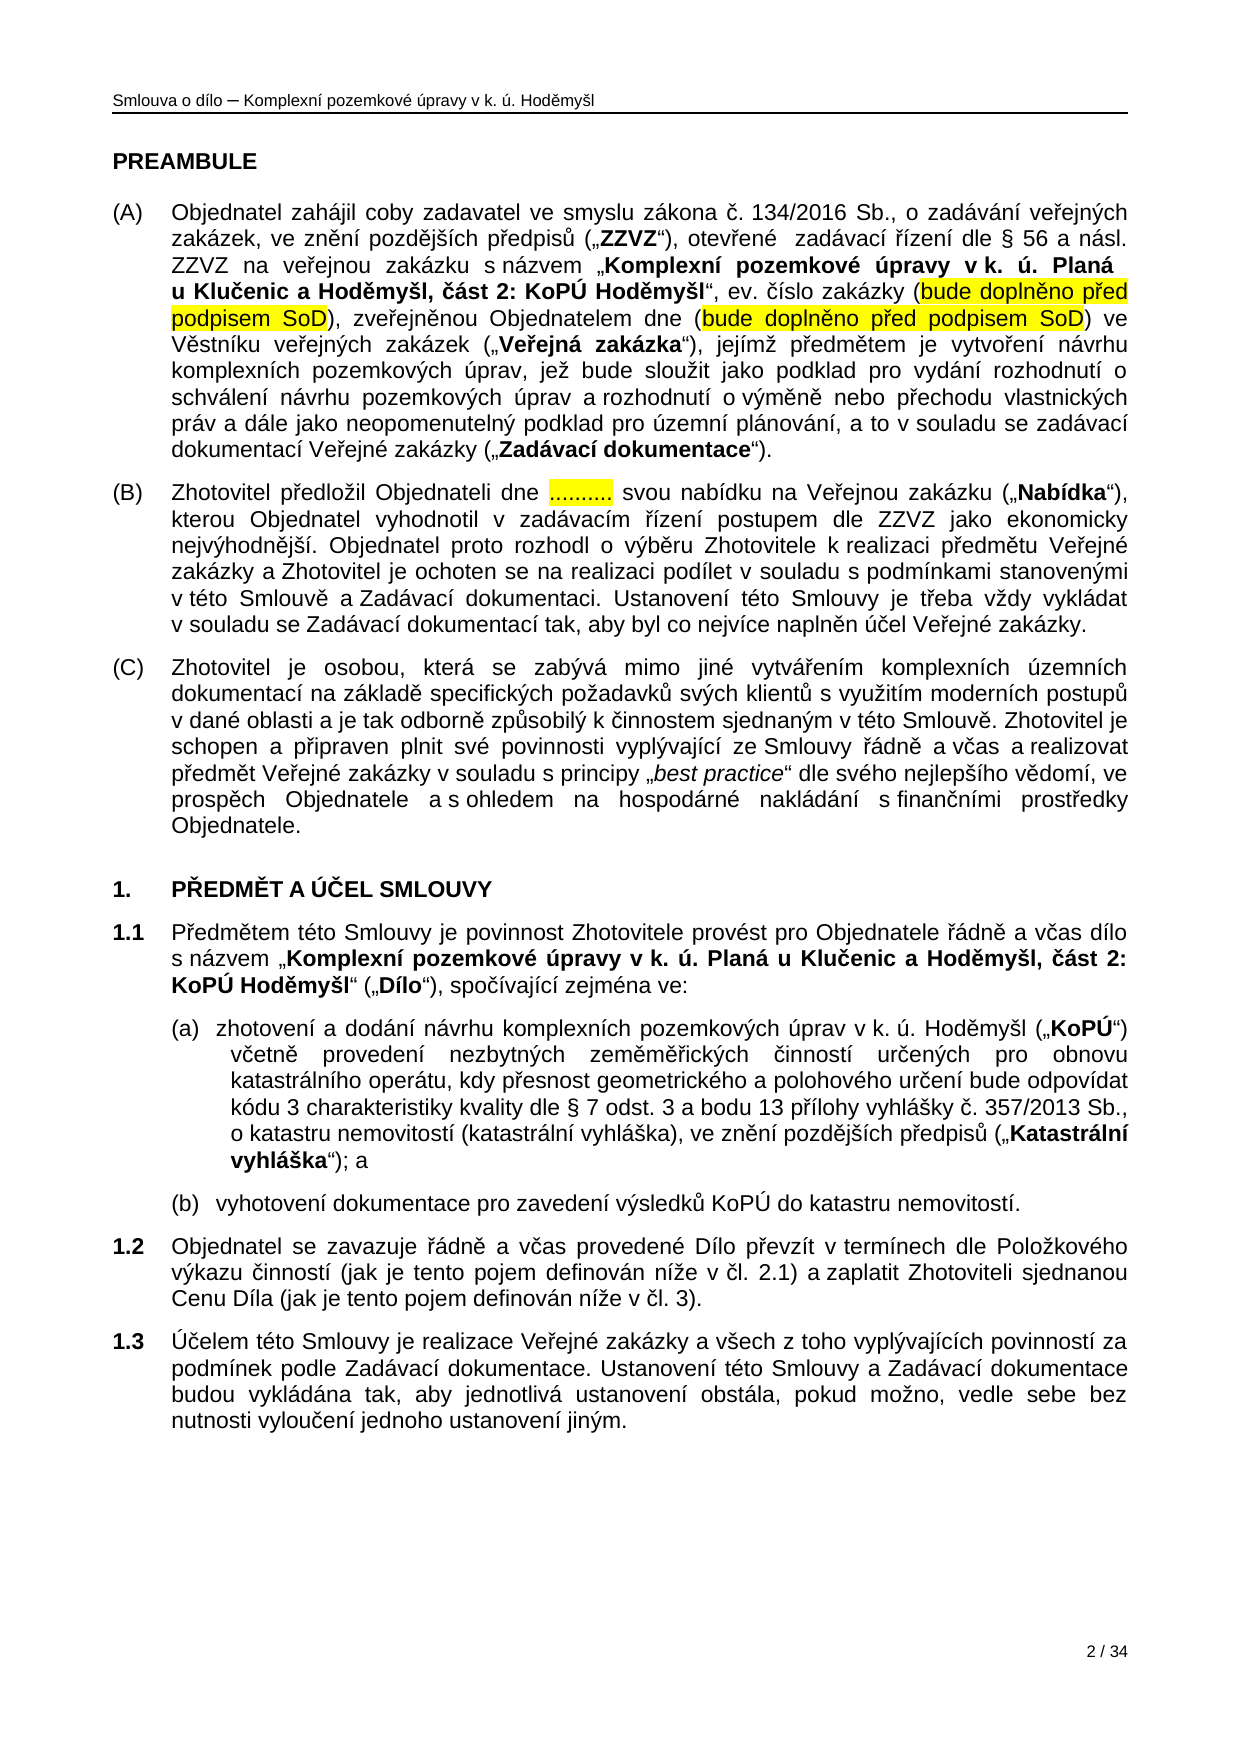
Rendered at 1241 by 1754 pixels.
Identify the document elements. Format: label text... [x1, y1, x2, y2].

text vyhotovení dokumentace pro zavedení výsledků KoPÚ do katastru nemovitostí. [171, 1189, 1128, 1216]
text zhotovení a dodání návrhu komplexních pozemkových úprav v k. ú. Hoděmyšl („KoPÚ“) včetně provedení nezbytných zeměměřických činností určených pro obnovu katastrálního operátu, kdy přesnost geometrického a polohového určení bude odpovídat kódu 3 charakteristiky kvality dle § 7 odst. 3 a bodu 13 přílohy vyhlášky č. 357/2013 Sb., o katastru nemovitostí (katastrální vyhláška), ve znění pozdějších předpisů („Katastrální vyhláška“); a [171, 1015, 1128, 1173]
text Objednatel zahájil coby zadavatel ve smyslu zákona č. 134/2016 Sb., o zadávání veřejných zakázek, ve znění pozdějších předpisů („ZZVZ“), otevřené zadávací řízení dle § 56 a násl. ZZVZ na veřejnou zakázku s názvem „Komplexní pozemkové úpravy v k. ú. Planá u Klučenic a Hoděmyšl, část 2: KoPÚ Hoděmyšl“, ev. číslo zakázky (bude doplněno před podpisem SoD), zveřejněnou Objednatelem dne (bude doplněno před podpisem SoD) ve Věstníku veřejných zakázek („Veřejná zakázka“), jejímž předmětem je vytvoření návrhu komplexních pozemkových úprav, jež bude sloužit jako podklad pro vydání rozhodnutí o schválení návrhu pozemkových úprav a rozhodnutí o výměně nebo přechodu vlastnických práv a dále jako neopomenutelný podklad pro územní plánování, a to v souladu se zadávací dokumentací Veřejné zakázky („Zadávací dokumentace“). [112, 199, 1128, 463]
text Zhotovitel je osobou, která se zabývá mimo jiné vytvářením komplexních územních dokumentací na základě specifických požadavků svých klientů s využitím moderních postupů v dané oblasti a je tak odborně způsobilý k činnostem sjednaným v této Smlouvě. Zhotovitel je schopen a připraven plnit své povinnosti vyplývající ze Smlouvy řádně a včas a realizovat předmět Veřejné zakázky v souladu s principy „best practice“ dle svého nejlepšího vědomí, ve prospěch Objednatele a s ohledem na hospodárné nakládání s finančními prostředky Objednatele. [112, 654, 1128, 838]
text Předmět a účel smlouvy [112, 876, 1128, 902]
text Zhotovitel předložil Objednateli dne .......... svou nabídku na Veřejnou zakázku („Nabídka“), kterou Objednatel vyhodnotil v zadávacím řízení postupem dle ZZVZ jako ekonomicky nejvýhodnější. Objednatel proto rozhodl o výběru Zhotovitele k realizaci předmětu Veřejné zakázky a Zhotovitel je ochoten se na realizaci podílet v souladu s podmínkami stanovenými v této Smlouvě a Zadávací dokumentaci. Ustanovení této Smlouvy je třeba vždy vykládat v souladu se Zadávací dokumentací tak, aby byl co nejvíce naplněn účel Veřejné zakázky. [112, 479, 1128, 637]
text Objednatel se zavazuje řádně a včas provedené Dílo převzít v termínech dle Položkového výkazu činností (jak je tento pojem definován níže v čl. 2.1) a zaplatit Zhotoviteli sjednanou Cenu Díla (jak je tento pojem definován níže v čl. 3). [112, 1233, 1128, 1312]
text Účelem této Smlouvy je realizace Veřejné zakázky a všech z toho vyplývajících povinností za podmínek podle Zadávací dokumentace. Ustanovení této Smlouvy a Zadávací dokumentace budou vykládána tak, aby jednotlivá ustanovení obstála, pokud možno, vedle sebe bez nutnosti vyloučení jednoho ustanovení jiným. [112, 1328, 1128, 1434]
subtitle Preambule [112, 148, 1128, 174]
text Předmětem této Smlouvy je povinnost Zhotovitele provést pro Objednatele řádně a včas dílo s názvem „Komplexní pozemkové úpravy v k. ú. Planá u Klučenic a Hoděmyšl, část 2: KoPÚ Hoděmyšl“ („Dílo“), spočívající zejména ve: [112, 919, 1128, 998]
